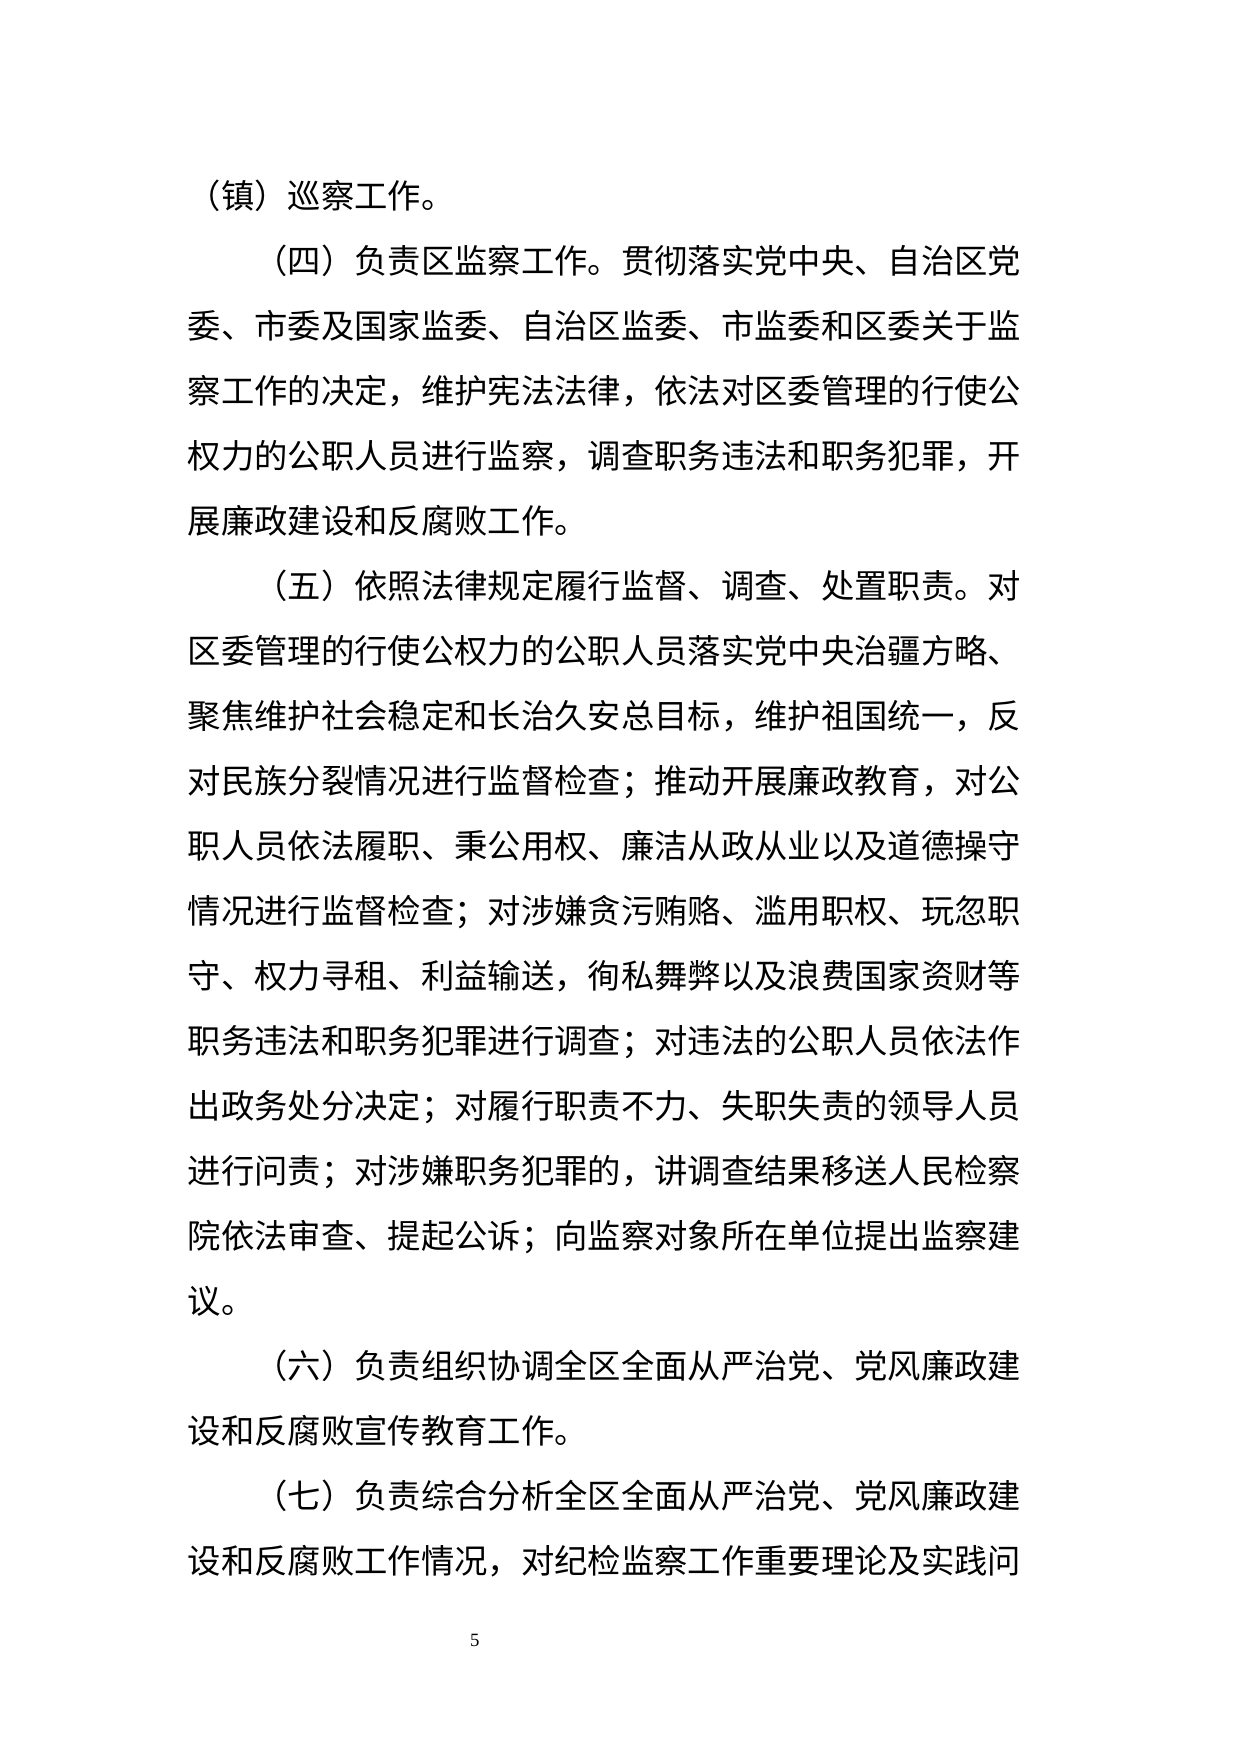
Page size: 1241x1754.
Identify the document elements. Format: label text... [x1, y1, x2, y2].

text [187, 162, 1053, 227]
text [187, 1462, 1053, 1592]
text （五）依照法律规定履行监督、调查、处置职责。对区委管理的行使公权力的公职人员落实党中央治疆方略、聚焦维护社会稳定和长治久安总目标，维护祖国统一，反对民族分裂情况进行监督检查；推动开展廉政教育，对公职人员依法履职、秉公用权、廉洁从政从业以及道德操守情况进行监督检查；对涉嫌贪污贿赂、滥用职权、玩忽职守、权力寻租、利益输送，徇私舞弊以及浪费国家资财等职务违法和职务犯罪进行调查；对违法的公职人员依法作出政务处分决定；对履行职责不力、失职失责的领导人员进行问责；对涉嫌职务犯罪的，讲调查结果移送人民检察院依法审查、提起公诉；向监察对象所在单位提出监察建议。 [187, 552, 1053, 1332]
text （四）负责区监察工作。贯彻落实党中央、自治区党委、市委及国家监委、自治区监委、市监委和区委关于监察工作的决定，维护宪法法律，依法对区委管理的行使公权力的公职人员进行监察，调查职务违法和职务犯罪，开展廉政建设和反腐败工作。 [187, 227, 1053, 552]
text （六）负责组织协调全区全面从严治党、党风廉政建设和反腐败宣传教育工作。 [187, 1332, 1053, 1462]
